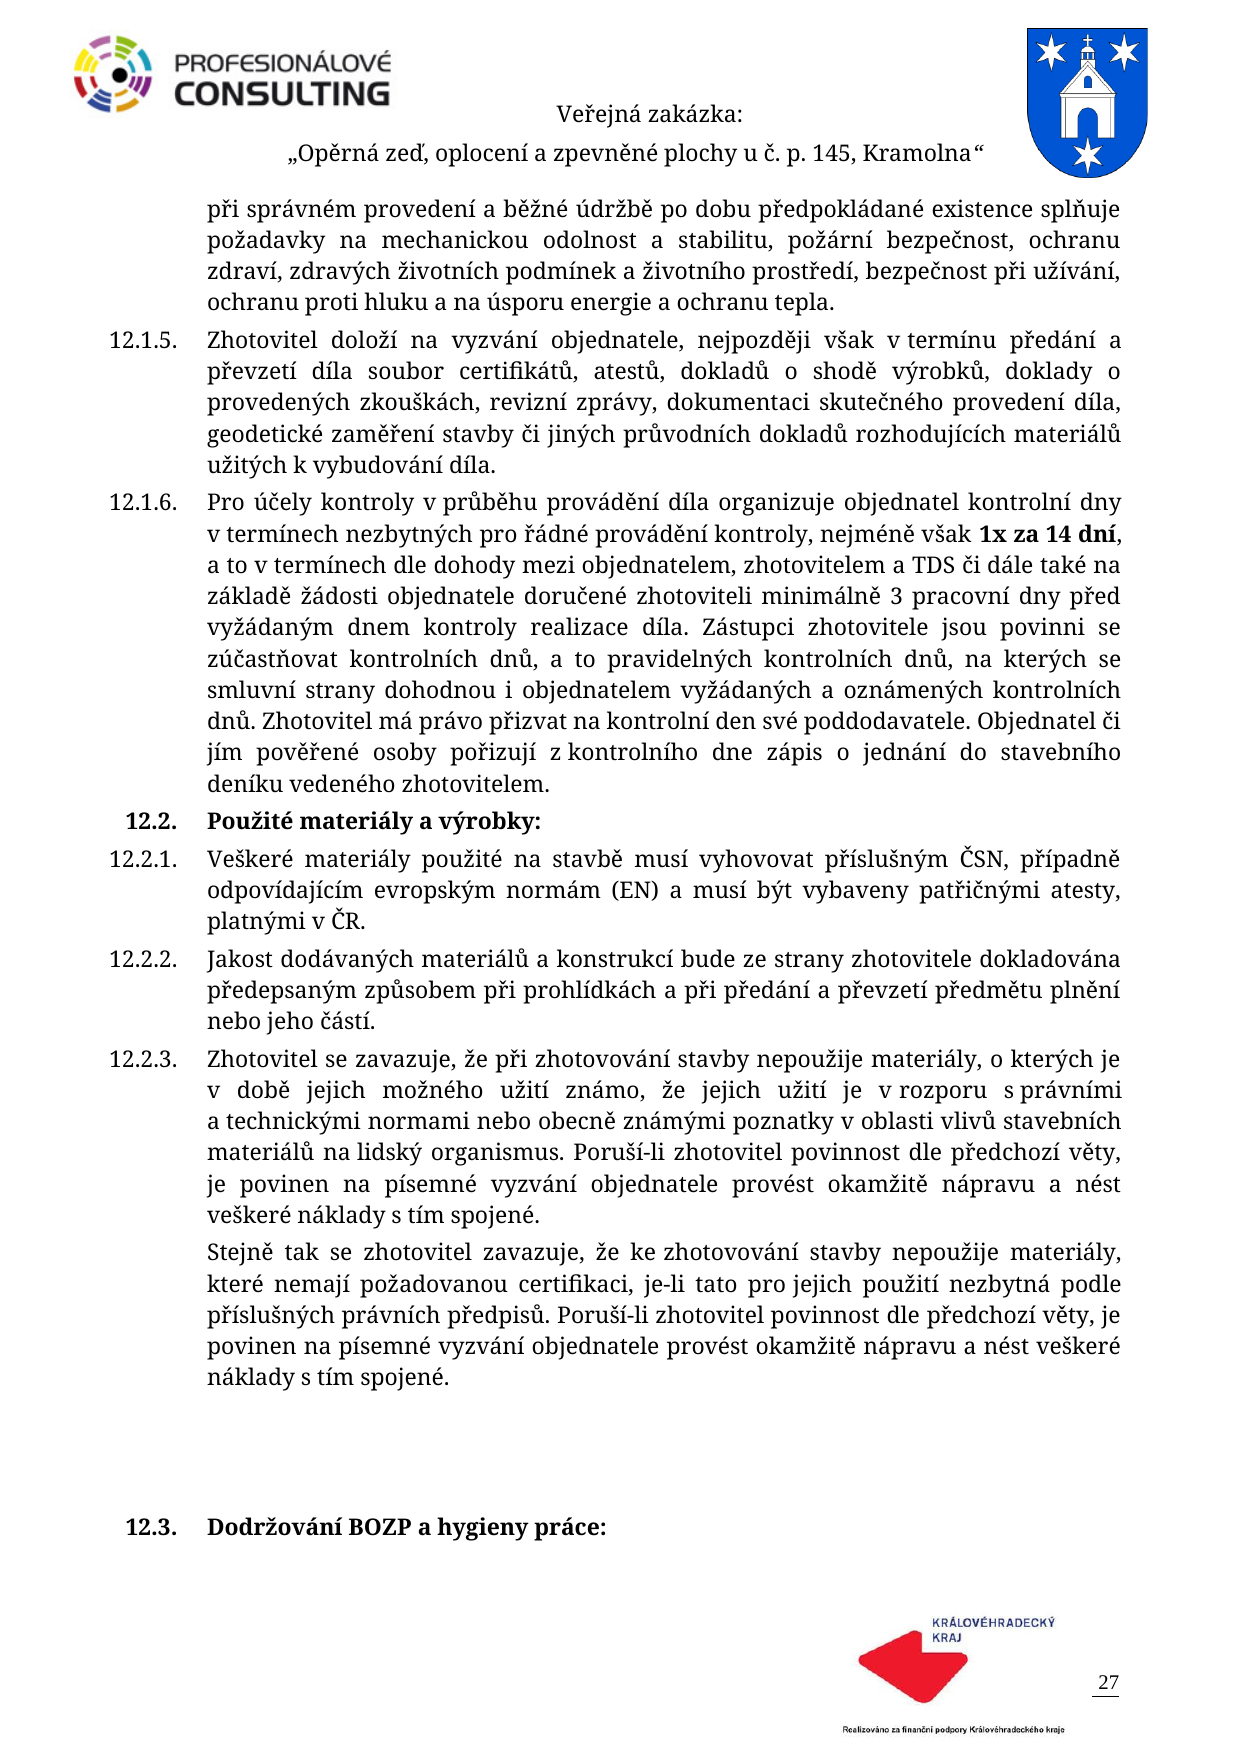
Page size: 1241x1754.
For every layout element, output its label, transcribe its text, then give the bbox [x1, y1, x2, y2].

list Zhotovitel doloží na vyzvání objednatele, nejpozději však v termínu předání a převzetí díla soubor certifikátů, atestů, dokladů o shodě výrobků, doklady o provedených zkouškách, revizní zprávy, dokumentaci skutečného provedení díla, geodetické zaměření stavby či jiných průvodních dokladů rozhodujících materiálů užitých k vybudování díla. [177, 324, 1122, 480]
picture [839, 1603, 1074, 1741]
picture [1027, 28, 1148, 178]
list Pro účely kontroly v průběhu provádění díla organizuje objednatel kontrolní dny v termínech nezbytných pro řádné provádění kontroly, nejméně však 1x za 14 dní, a to v termínech dle dohody mezi objednatelem, zhotovitelem a TDS či dále také na základě žádosti objednatele doručené zhotoviteli minimálně 3 pracovní dny před vyžádaným dnem kontroly realizace díla. Zástupci zhotovitele jsou povinni se zúčastňovat kontrolních dnů, a to pravidelných kontrolních dnů, na kterých se smluvní strany dohodnou i objednatelem vyžádaných a oznámených kontrolních dnů. Zhotovitel má právo přizvat na kontrolní den své poddodavatele. Objednatel či jím pověřené osoby pořizují z kontrolního dne zápis o jednání do stavebního deníku vedeného zhotovitelem. [177, 486, 1122, 799]
list Veškeré materiály použité na stavbě musí vyhovovat příslušným ČSN, případně odpovídajícím evropským normám (EN) a musí být vybaveny patřičnými atesty, platnými v ČR. [177, 843, 1122, 936]
picture [68, 29, 397, 119]
list Dodržování BOZP a hygieny práce: [177, 1511, 1122, 1543]
list Zhotovitel se zavazuje, že při zhotovování stavby nepoužije materiály, o kterých je v době jejich možného užití známo, že jejich užití je v rozporu s právními a technickými normami nebo obecně známými poznatky v oblasti vlivů stavebních materiálů na lidský organismus. Poruší-li zhotovitel povinnost dle předchozí věty, je povinen na písemné vyzvání objednatele provést okamžitě nápravu a nést veškeré náklady s tím spojené. [177, 1043, 1122, 1230]
list Stejně tak se zhotovitel zavazuje, že ke zhotovování stavby nepoužije materiály, které nemají požadovanou certifikaci, je-li tato pro jejich použití nezbytná podle příslušných právních předpisů. Poruší-li zhotovitel povinnost dle předchozí věty, je povinen na písemné vyzvání objednatele provést okamžitě nápravu a nést veškeré náklady s tím spojené. [207, 1236, 1122, 1393]
list Jakost dodávaných materiálů a konstrukcí bude ze strany zhotovitele dokladována předepsaným způsobem při prohlídkách a při předání a převzetí předmětu plnění nebo jeho částí. [177, 943, 1122, 1036]
list Použité materiály a výrobky: [177, 805, 1122, 836]
